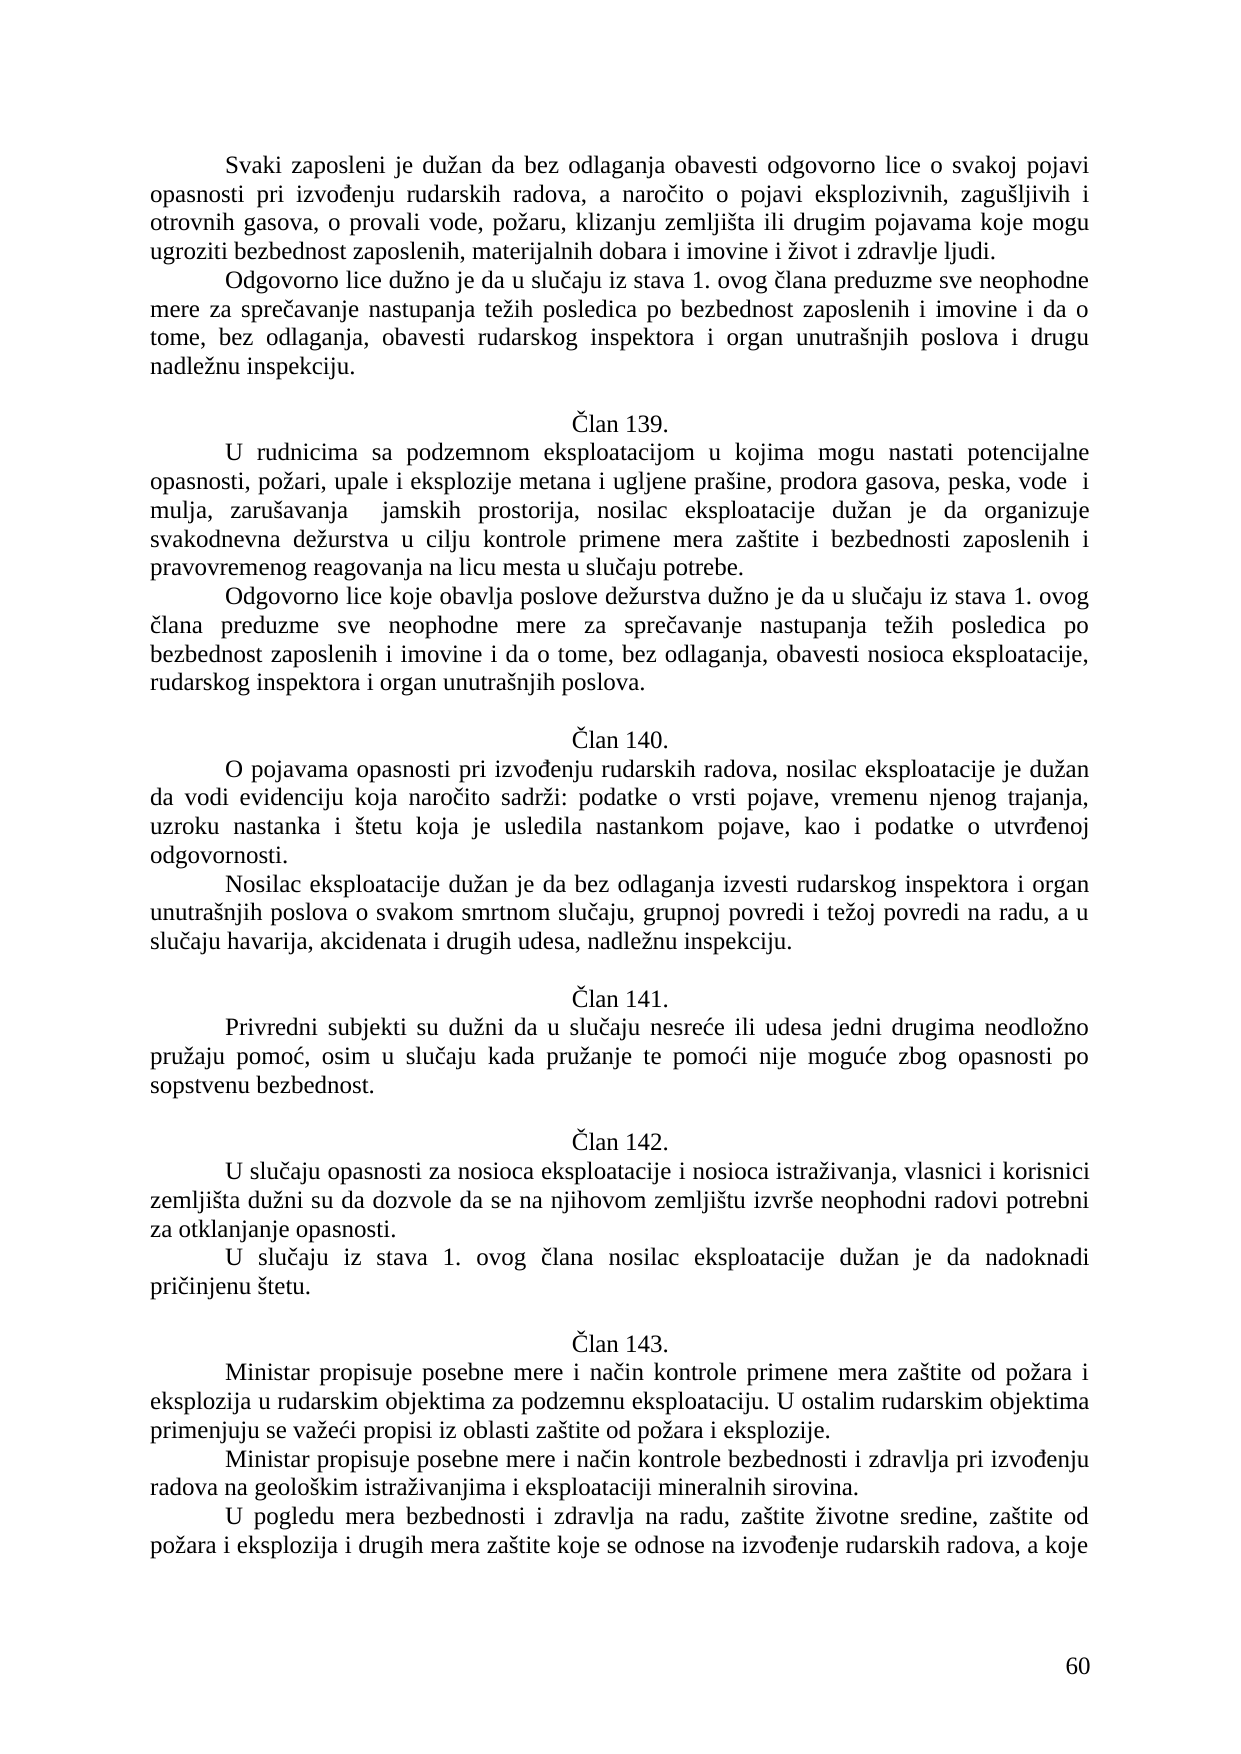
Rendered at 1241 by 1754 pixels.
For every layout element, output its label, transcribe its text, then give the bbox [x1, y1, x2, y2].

text Nosilac eksploatacije dužan je da bez odlaganja izvesti rudarskog inspektora i organ unutrašnjih poslova o svakom smrtnom slučaju, grupnoj povredi i težoj povredi na radu, a u slučaju havarija, akcidenata i drugih udesa, nadležnu inspekciju. [150, 869, 1090, 955]
text Svaki zaposleni je dužan da bez odlaganja obavesti odgovorno lice o svakoj pojavi opasnosti pri izvođenju rudarskih radova, a naročito o pojavi eksplozivnih, zagušljivih i otrovnih gasova, o provali vode, požaru, klizanju zemljišta ili drugim pojavama koje mogu ugroziti bezbednost zaposlenih, materijalnih dobara i imovine i život i zdravlje ljudi. [150, 150, 1090, 265]
text Odgovorno lice koje obavlja poslove dežurstva dužno je da u slučaju iz stava 1. ovog člana preduzme sve neophodne mere za sprečavanje nastupanja težih posledica po bezbednost zaposlenih i imovine i da o tome, bez odlaganja, obavesti nosioca eksploatacije, rudarskog inspektora i organ unutrašnjih poslova. [150, 581, 1090, 696]
text Član 143. [150, 1329, 1090, 1357]
text U slučaju opasnosti za nosioca eksploatacije i nosioca istraživanja, vlasnici i korisnici zemljišta dužni su da dozvole da se na njihovom zemljištu izvrše neophodni radovi potrebni za otklanjanje opasnosti. [150, 1156, 1090, 1242]
text O pojavama opasnosti pri izvođenju rudarskih radova, nosilac eksploatacije je dužan da vodi evidenciju koja naročito sadrži: podatke o vrsti pojave, vremenu njenog trajanja, uzroku nastanka i štetu koja je usledila nastankom pojave, kao i podatke o utvrđenoj odgovornosti. [150, 754, 1090, 869]
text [150, 1501, 1090, 1559]
text Ministar propisuje posebne mere i način kontrole bezbednosti i zdravlja pri izvođenju radova na geološkim istraživanjima i eksploataciji mineralnih sirovina. [150, 1444, 1090, 1501]
text Odgovorno lice dužno je da u slučaju iz stava 1. ovog člana preduzme sve neophodne mere za sprečavanje nastupanja težih posledica po bezbednost zaposlenih i imovine i da o tome, bez odlaganja, obavesti rudarskog inspektora i organ unutrašnjih poslova i drugu nadležnu inspekciju. [150, 265, 1090, 380]
text Ministar propisuje posebne mere i način kontrole primene mera zaštite od požara i eksplozija u rudarskim objektima za podzemnu eksploataciju. U ostalim rudarskim objektima primenjuju se važeći propisi iz oblasti zaštite od požara i eksplozije. [150, 1357, 1090, 1444]
text U rudnicima sa podzemnom eksploatacijom u kojima mogu nastati potencijalne opasnosti, požari, upale i eksplozije metana i ugljene prašine, prodora gasova, peska, vode i mulja, zarušavanja jamskih prostorija, nosilac eksploatacije dužan je da organizuje svakodnevna dežurstva u cilju kontrole primene mera zaštite i bezbednosti zaposlenih i pravovremenog reagovanja na licu mesta u slučaju potrebe. [150, 437, 1090, 581]
text U slučaju iz stava 1. ovog člana nosilac eksploatacije dužan je da nadoknadi pričinjenu štetu. [150, 1242, 1090, 1300]
text Privredni subjekti su dužni da u slučaju nesreće ili udesa jedni drugima neodložno pružaju pomoć, osim u slučaju kada pružanje te pomoći nije moguće zbog opasnosti po sopstvenu bezbednost. [150, 1012, 1090, 1099]
text Član 142. [150, 1127, 1090, 1156]
text Član 140. [150, 725, 1090, 754]
text Član 141. [150, 984, 1090, 1012]
text Član 139. [150, 409, 1090, 437]
